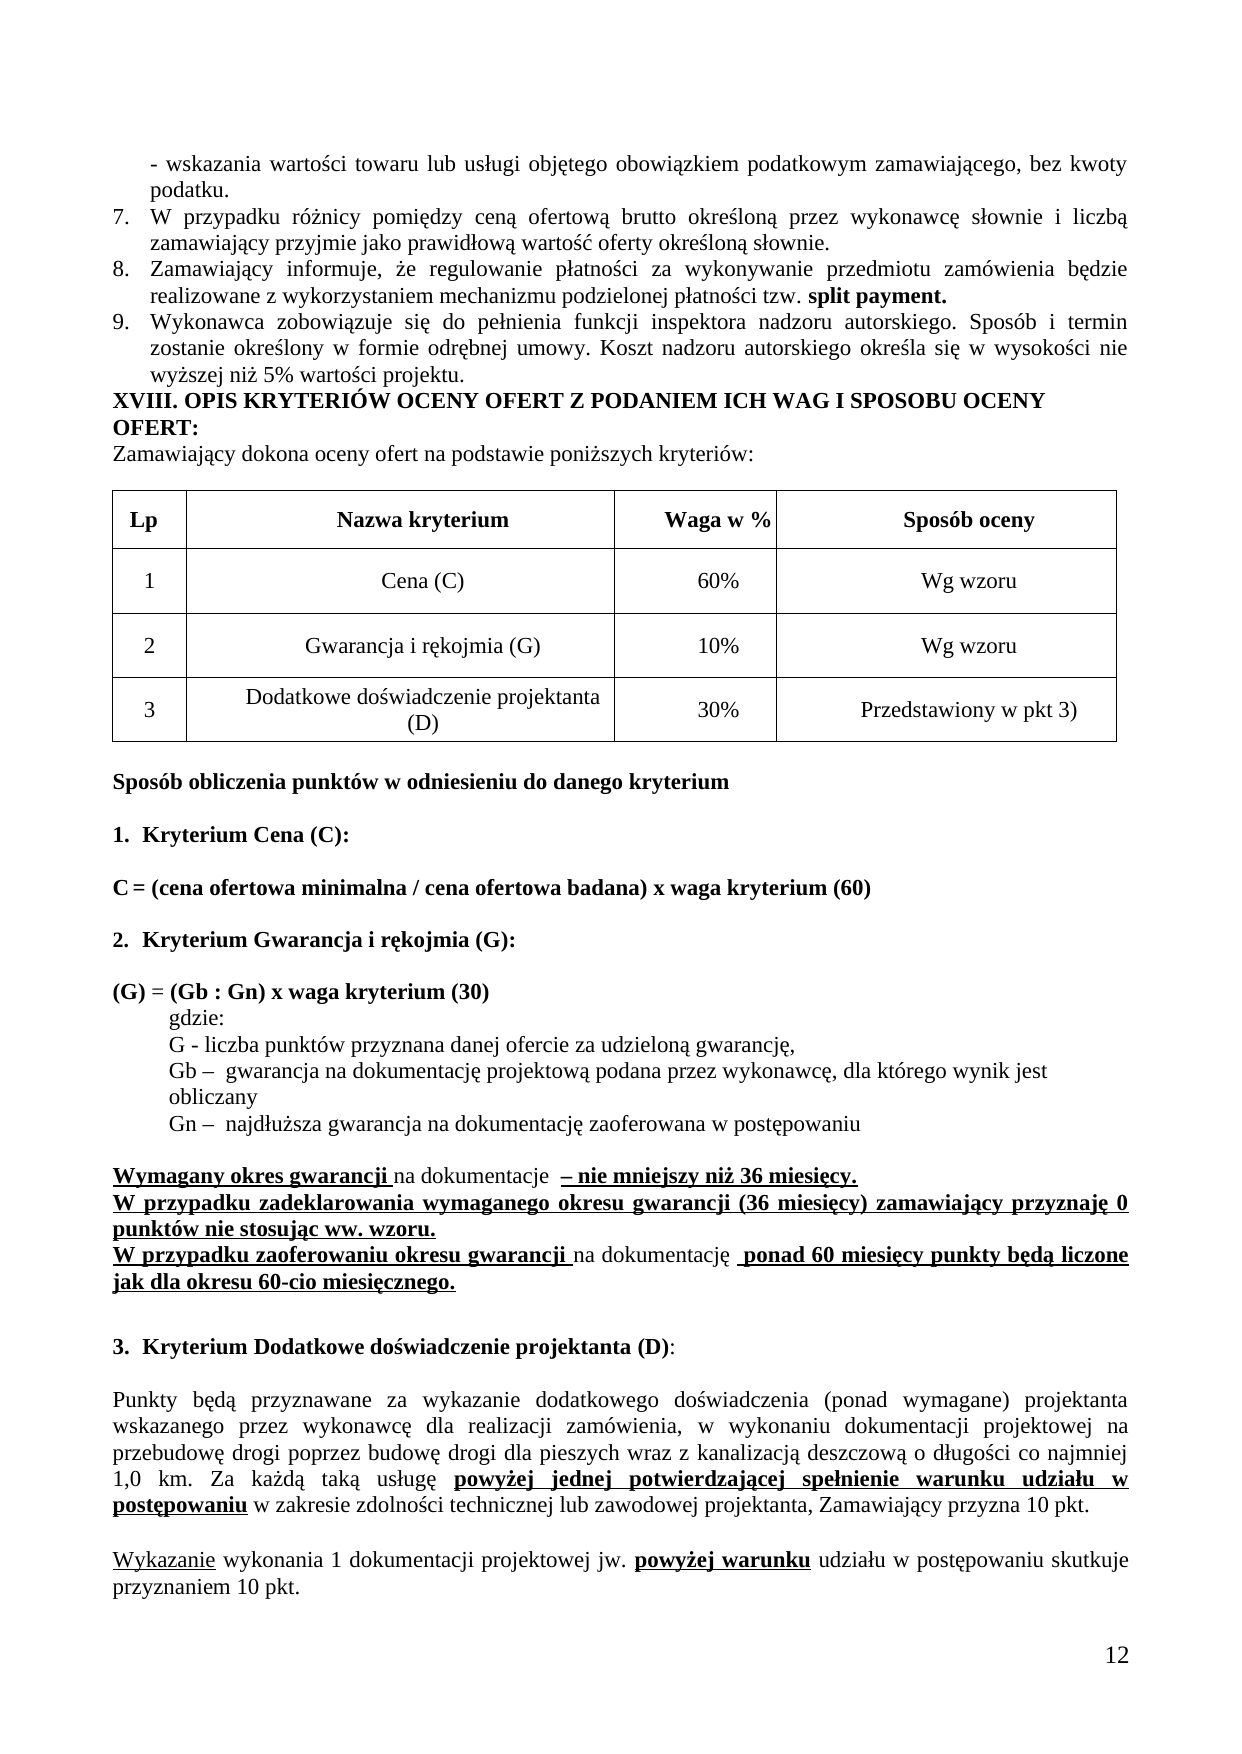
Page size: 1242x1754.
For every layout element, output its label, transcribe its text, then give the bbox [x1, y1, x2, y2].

list Kryterium Dodatkowe doświadczenie projektanta (D): [112, 1333, 1129, 1359]
text Gb – gwarancja na dokumentację projektową podana przez wykonawcę, dla którego wynik jest obliczany [169, 1057, 1129, 1110]
text C = (cena ofertowa minimalna / cena ofertowa badana) x waga kryterium (60) [112, 874, 1129, 900]
table_header Sposób oceny [777, 491, 1116, 548]
list Wykonawca zobowiązuje się do pełnienia funkcji inspektora nadzoru autorskiego. Sposób i termin zostanie określony w formie odrębnej umowy. Koszt nadzoru autorskiego określa się w wysokości nie wyższej niż 5% wartości projektu. [112, 308, 1129, 387]
text gdzie: [169, 1004, 1129, 1031]
table_cell 30% [615, 678, 776, 741]
text Gn – najdłuższa gwarancja na dokumentację zaoferowana w postępowaniu [169, 1110, 1129, 1136]
text Punkty będą przyznawane za wykazanie dodatkowego doświadczenia (ponad wymagane) projektanta wskazanego przez wykonawcę dla realizacji zamówienia, w wykonaniu dokumentacji projektowej na przebudowę drogi poprzez budowę drogi dla pieszych wraz z kanalizacją deszczową o długości co najmniej 1,0 km. Za każdą taką usługę powyżej jednej potwierdzającej spełnienie warunku udziału w postępowaniu w zakresie zdolności technicznej lub zawodowej projektanta, Zamawiający przyzna 10 pkt. [112, 1386, 1129, 1518]
list - wskazania wartości towaru lub usługi objętego obowiązkiem podatkowym zamawiającego, bez kwoty podatku. [150, 150, 1129, 203]
table_cell Dodatkowe doświadczenie projektanta (D) [187, 678, 614, 741]
table_cell Cena (C) [187, 549, 614, 612]
text W przypadku zadeklarowania wymaganego okresu gwarancji (36 miesięcy) zamawiający przyznaję 0 punktów nie stosując ww. wzoru. [112, 1213, 1129, 1242]
text Wymagany okres gwarancji na dokumentacje – nie mniejszy niż 36 miesięcy. [112, 1162, 1129, 1189]
text W przypadku zaoferowaniu okresu gwarancji na dokumentację ponad 60 miesięcy punkty będą liczone jak dla okresu 60-cio miesięcznego. [112, 1242, 1129, 1294]
table_header Lp [113, 491, 186, 548]
list W przypadku różnicy pomiędzy ceną ofertową brutto określoną przez wykonawcę słownie i liczbą zamawiający przyjmie jako prawidłową wartość oferty określoną słownie. [112, 203, 1129, 255]
table_cell 1 [113, 549, 186, 612]
table_cell 2 [113, 614, 186, 677]
list Kryterium Gwarancja i rękojmia (G): [112, 926, 1124, 953]
table_cell 3 [113, 678, 186, 741]
table_cell 10% [615, 614, 776, 677]
text Sposób obliczenia punktów w odniesieniu do danego kryterium [112, 768, 1129, 795]
table_cell 60% [615, 549, 776, 612]
text W przypadku zadeklarowania wymaganego okresu gwarancji (36 miesięcy) zamawiający przyznaję 0 punktów nie stosując ww. wzoru. [112, 1189, 1129, 1212]
text (G) = (Gb : Gn) x waga kryterium (30) [112, 978, 1129, 1004]
list Zamawiający informuje, że regulowanie płatności za wykonywanie przedmiotu zamówienia będzie realizowane z wykorzystaniem mechanizmu podzielonej płatności tzw. split payment. [112, 255, 1129, 308]
table_cell Przedstawiony w pkt 3) [777, 678, 1116, 741]
table_cell Wg wzoru [777, 549, 1116, 612]
table_cell Gwarancja i rękojmia (G) [187, 614, 614, 677]
text Wykazanie wykonania 1 dokumentacji projektowej jw. powyżej warunku udziału w postępowaniu skutkuje przyznaniem 10 pkt. [112, 1546, 1129, 1599]
table_header Nazwa kryterium [187, 491, 614, 548]
list Kryterium Cena (C): [112, 821, 1129, 847]
text G - liczba punktów przyznana danej ofercie za udzieloną gwarancję, [169, 1031, 1129, 1057]
table_cell Wg wzoru [777, 614, 1116, 677]
text XVIII. OPIS KRYTERIÓW OCENY OFERT Z PODANIEM ICH WAG I SPOSOBU OCENY OFERT: [112, 387, 1129, 440]
text Zamawiający dokona oceny ofert na podstawie poniższych kryteriów: [112, 440, 1129, 466]
table_header Waga w % [615, 491, 776, 548]
